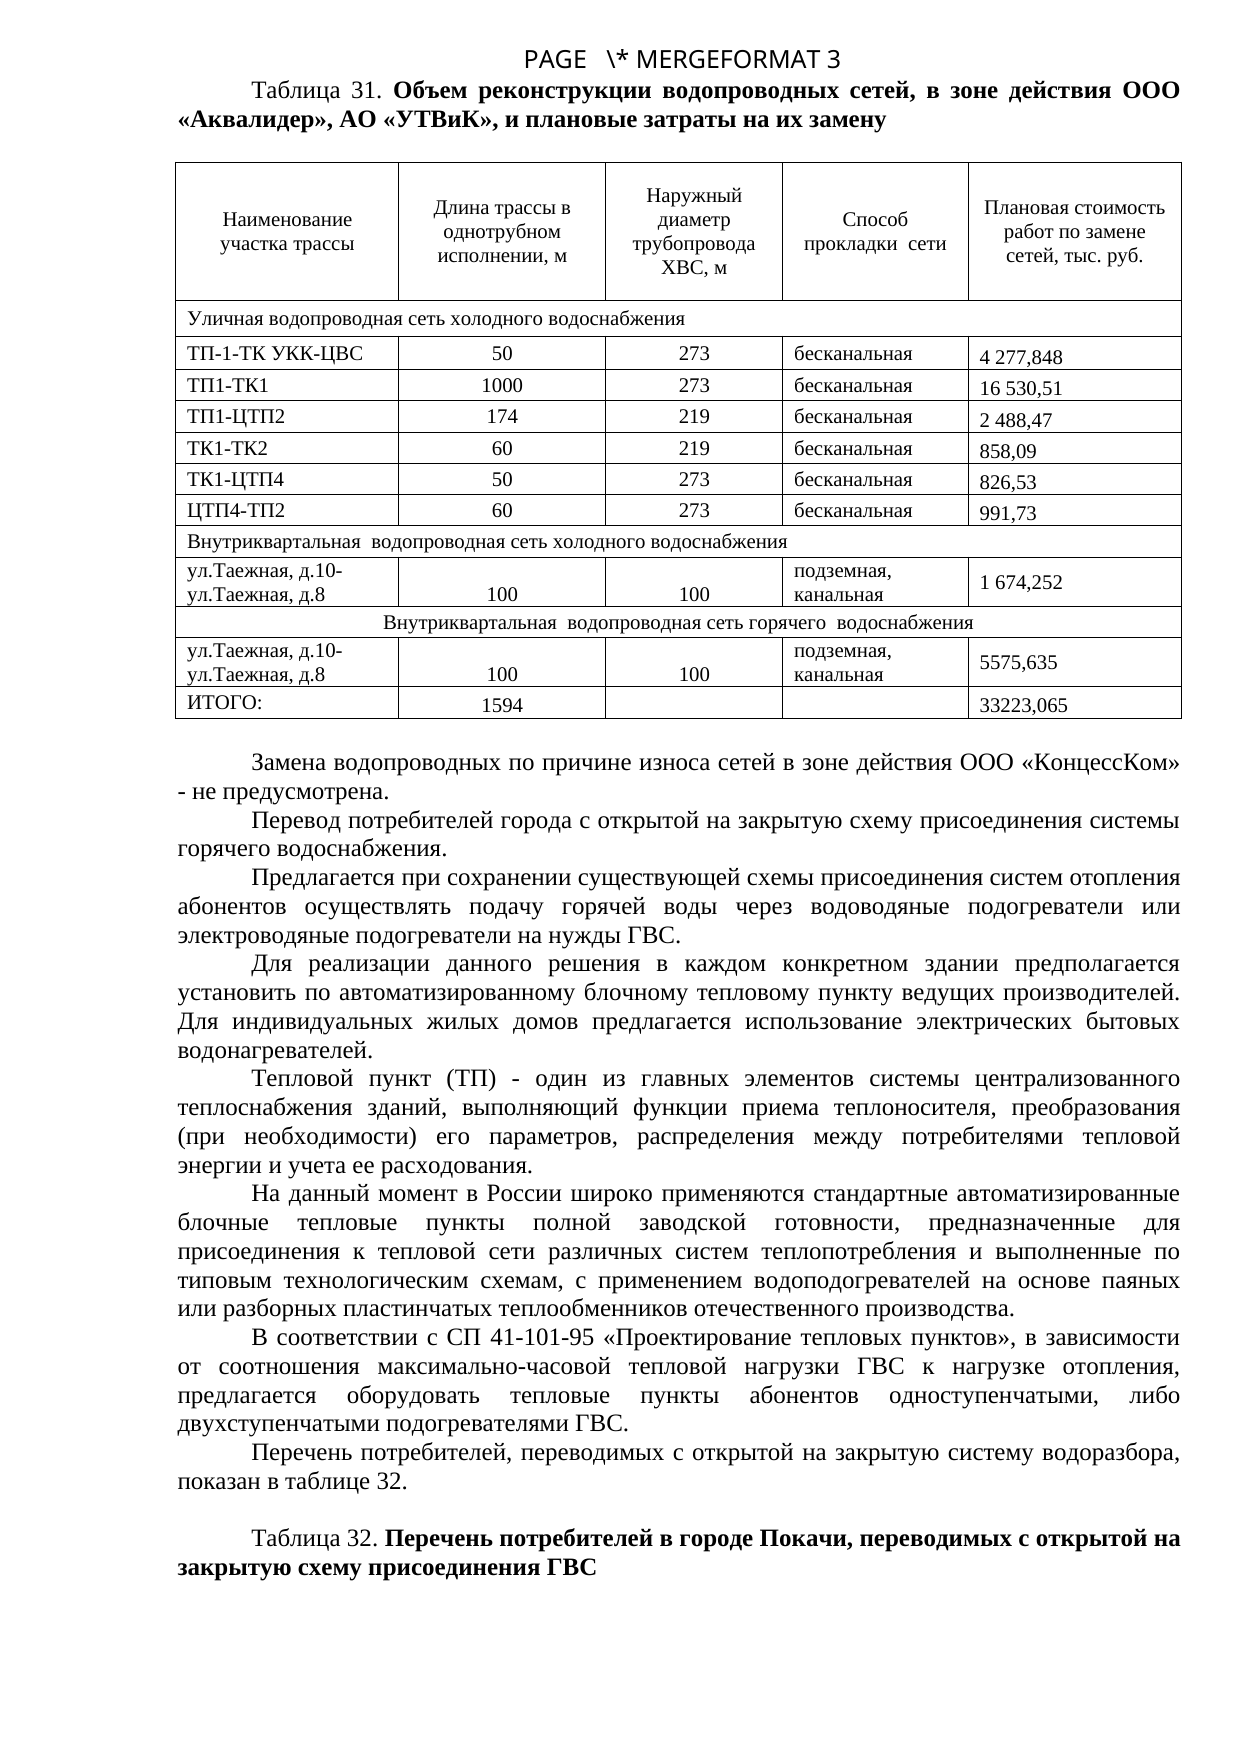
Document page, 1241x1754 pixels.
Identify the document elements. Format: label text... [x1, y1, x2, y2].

text Таблица 31. Объем реконструкции водопроводных сетей, в зоне действия ООО «Аквалидер», АО «УТВиК», и плановые затраты на их замену [177, 75, 1181, 133]
text В соответствии с СП 41-101-95 «Проектирование тепловых пунктов», в зависимости от соотношения максимально-часовой тепловой нагрузки ГВС к нагрузке отопления, предлагается оборудовать тепловые пункты абонентов одноступенчатыми, либо двухступенчатыми подогревателями ГВС. [177, 1322, 1181, 1437]
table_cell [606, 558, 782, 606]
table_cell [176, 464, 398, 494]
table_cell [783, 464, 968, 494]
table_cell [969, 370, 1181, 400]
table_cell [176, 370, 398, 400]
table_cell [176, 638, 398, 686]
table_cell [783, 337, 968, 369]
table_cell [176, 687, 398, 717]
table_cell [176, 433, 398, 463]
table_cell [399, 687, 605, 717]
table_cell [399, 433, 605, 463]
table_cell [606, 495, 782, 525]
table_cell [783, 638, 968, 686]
text Тепловой пункт (ТП) - один из главных элементов системы централизованного теплоснабжения зданий, выполняющий функции приема теплоносителя, преобразования (при необходимости) его параметров, распределения между потребителями тепловой энергии и учета ее расходования. [177, 1063, 1181, 1178]
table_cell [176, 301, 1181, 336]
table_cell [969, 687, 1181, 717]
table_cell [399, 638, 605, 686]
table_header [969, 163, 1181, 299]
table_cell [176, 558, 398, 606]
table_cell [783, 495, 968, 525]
text Предлагается при сохранении существующей схемы присоединения систем отопления абонентов осуществлять подачу горячей воды через водоводяные подогреватели или электроводяные подогреватели на нужды ГВС. [177, 862, 1181, 948]
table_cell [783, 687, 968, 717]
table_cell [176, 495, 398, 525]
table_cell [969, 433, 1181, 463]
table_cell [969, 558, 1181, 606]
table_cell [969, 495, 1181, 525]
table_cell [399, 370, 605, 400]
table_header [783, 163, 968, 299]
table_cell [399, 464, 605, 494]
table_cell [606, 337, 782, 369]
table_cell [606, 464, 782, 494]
text Перечень потребителей, переводимых с открытой на закрытую систему водоразбора, показан в таблице 32. [177, 1437, 1181, 1495]
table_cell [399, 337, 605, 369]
text Замена водопроводных по причине износа сетей в зоне действия ООО «КонцессКом» - не предусмотрена. [177, 747, 1181, 805]
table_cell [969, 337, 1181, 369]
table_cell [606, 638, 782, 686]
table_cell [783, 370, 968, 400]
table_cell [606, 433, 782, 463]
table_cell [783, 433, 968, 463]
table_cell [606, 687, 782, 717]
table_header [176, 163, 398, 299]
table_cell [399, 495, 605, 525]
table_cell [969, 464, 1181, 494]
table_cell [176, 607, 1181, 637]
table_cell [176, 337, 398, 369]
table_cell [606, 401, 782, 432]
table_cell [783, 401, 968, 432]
text Для реализации данного решения в каждом конкретном здании предполагается установить по автоматизированному блочному тепловому пункту ведущих производителей. Для индивидуальных жилых домов предлагается использование электрических бытовых водонагревателей. [177, 948, 1181, 1063]
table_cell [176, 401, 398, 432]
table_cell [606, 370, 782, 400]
text Перевод потребителей города с открытой на закрытую схему присоединения системы горячего водоснабжения. [177, 805, 1181, 862]
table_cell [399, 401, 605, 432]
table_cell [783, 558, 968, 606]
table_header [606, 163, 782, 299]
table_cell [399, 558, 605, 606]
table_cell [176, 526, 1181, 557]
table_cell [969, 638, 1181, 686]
text Таблица 32. Перечень потребителей в городе Покачи, переводимых с открытой на закрытую схему присоединения ГВС [177, 1523, 1181, 1581]
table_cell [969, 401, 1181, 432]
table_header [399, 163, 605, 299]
text На данный момент в России широко применяются стандартные автоматизированные блочные тепловые пункты полной заводской готовности, предназначенные для присоединения к тепловой сети различных систем теплопотребления и выполненные по типовым технологическим схемам, с применением водоподогревателей на основе паяных или разборных пластинчатых теплообменников отечественного производства. [177, 1178, 1181, 1322]
